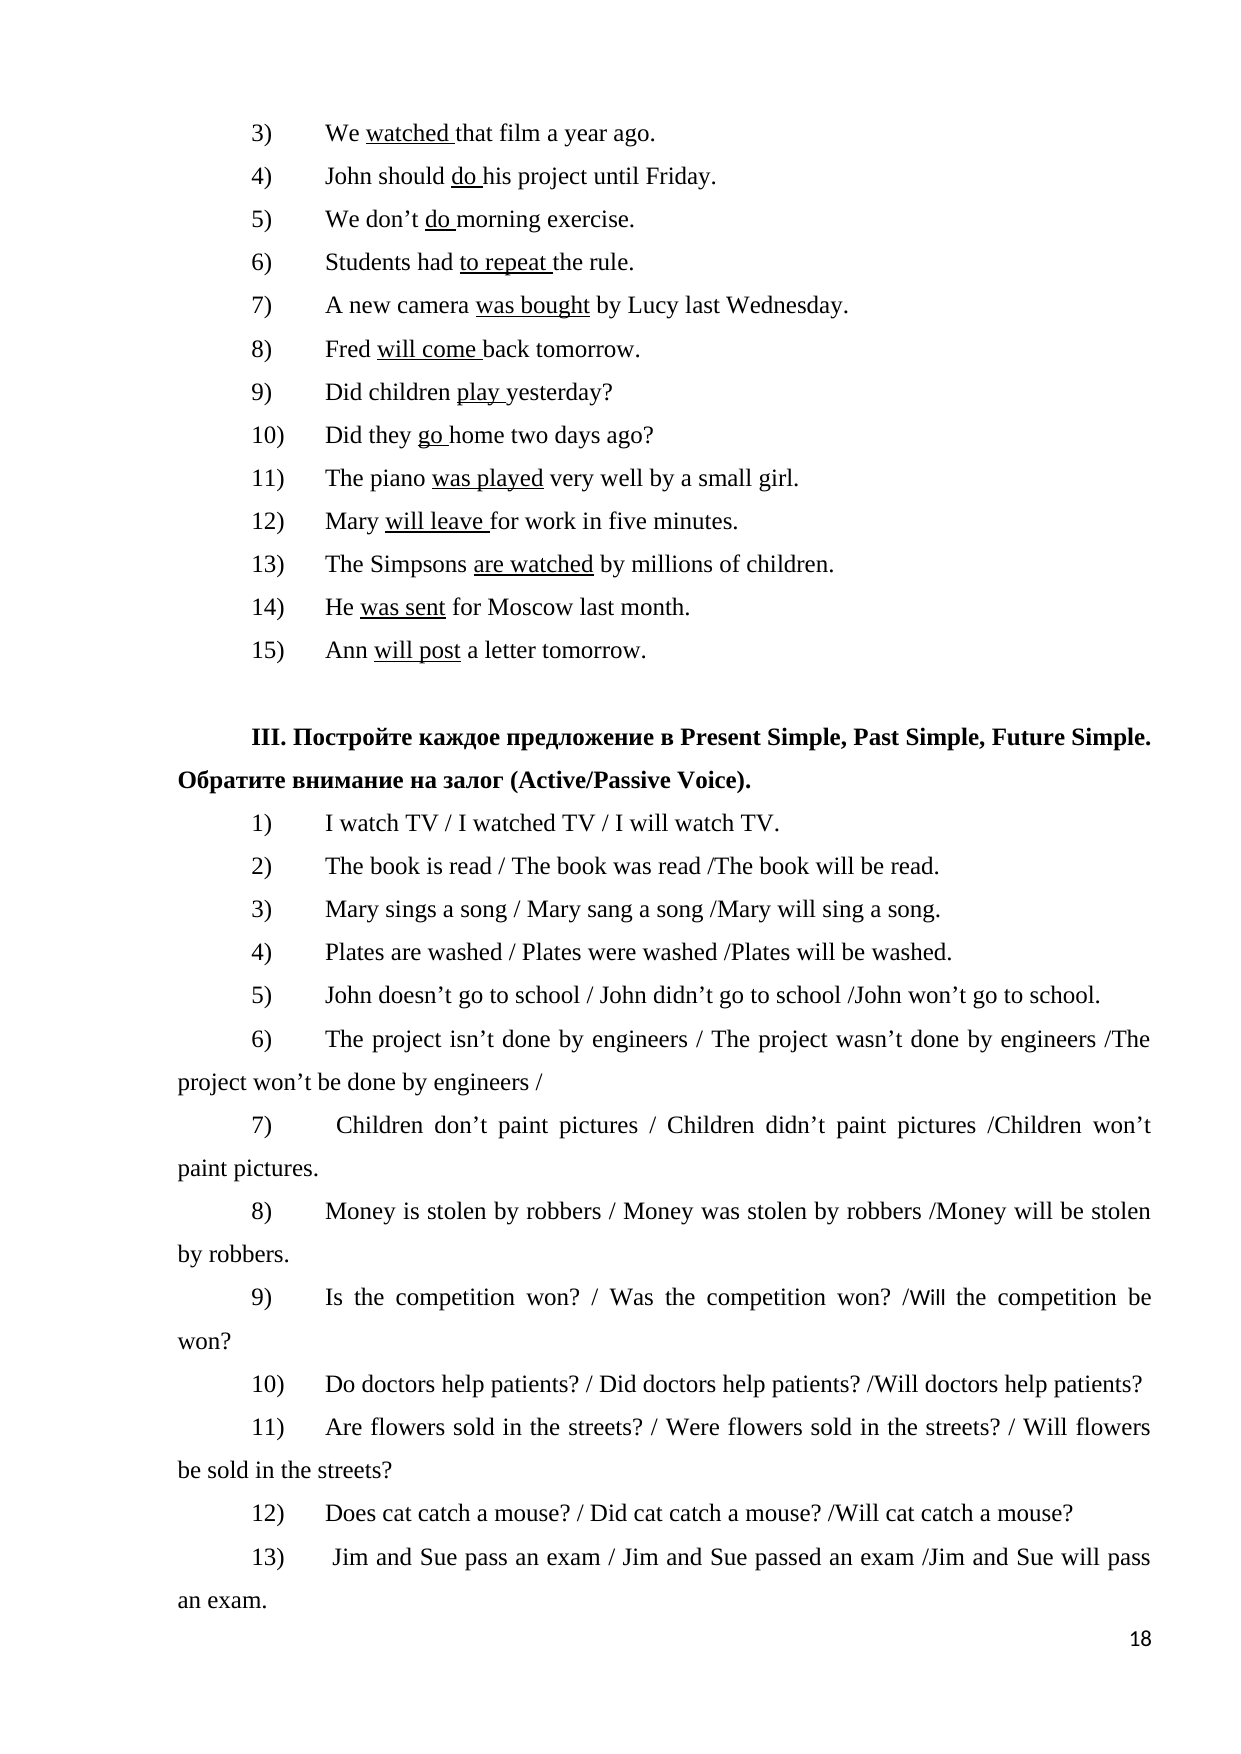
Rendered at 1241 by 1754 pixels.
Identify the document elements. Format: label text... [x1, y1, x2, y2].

list 6) Students had to repeat the rule. [177, 247, 1152, 276]
list 13) The Simpsons are watched by millions of children. [177, 549, 1152, 578]
list 7) Children don’t paint pictures / Children didn’t paint pictures /Children won’t paint pictures. [177, 1110, 1152, 1182]
list 14) He was sent for Moscow last month. [177, 592, 1152, 621]
list 10) Did they go home two days ago? [177, 420, 1152, 449]
list 2) The book is read / The book was read /The book will be read. [177, 851, 1152, 880]
list 8) Fred will come back tomorrow. [177, 334, 1152, 362]
list 9) Did children play yesterday? [177, 377, 1152, 406]
list 4) John should do his project until Friday. [177, 161, 1152, 190]
list 3) Mary sings a song / Mary sang a song /Mary will sing a song. [177, 894, 1152, 923]
list 8) Money is stolen by robbers / Money was stolen by robbers /Money will be stolen by robbers. [177, 1196, 1152, 1268]
list 5) John doesn’t go to school / John didn’t go to school /John won’t go to school. [177, 981, 1152, 1009]
list 5) We don’t do morning exercise. [177, 204, 1152, 233]
list 12) Does cat catch a mouse? / Did cat catch a mouse? /Will cat catch a mouse? [177, 1498, 1152, 1527]
list 10) Do doctors help patients? / Did doctors help patients? /Will doctors help patients? [177, 1369, 1152, 1398]
list III. Постройте каждое предложение в Present Simple, Past Simple, Future Simple. Обратите внимание на залог (Active/Passive Voice). [177, 722, 1152, 794]
list 7) A new camera was bought by Lucy last Wednesday. [177, 291, 1152, 319]
list 12) Mary will leave for work in five minutes. [177, 506, 1152, 535]
list 9) Is the competition won? / Was the competition won? /Will the competition be won? [177, 1282, 1152, 1355]
list 1) I watch TV / I watched TV / I will watch TV. [177, 808, 1152, 837]
list 4) Plates are washed / Plates were washed /Plates will be washed. [177, 937, 1152, 966]
list 15) Ann will post a letter tomorrow. [177, 636, 1152, 664]
list 11) The piano was played very well by a small girl. [177, 463, 1152, 492]
list 11) Are flowers sold in the streets? / Were flowers sold in the streets? / Will flowers be sold in the streets? [177, 1412, 1152, 1484]
list 3) We watched that film a year ago. [177, 118, 1152, 147]
list 6) The project isn’t done by engineers / The project wasn’t done by engineers /The project won’t be done by engineers / [177, 1024, 1152, 1096]
list 13) Jim and Sue pass an exam / Jim and Sue passed an exam /Jim and Sue will pass an exam. [177, 1542, 1152, 1613]
